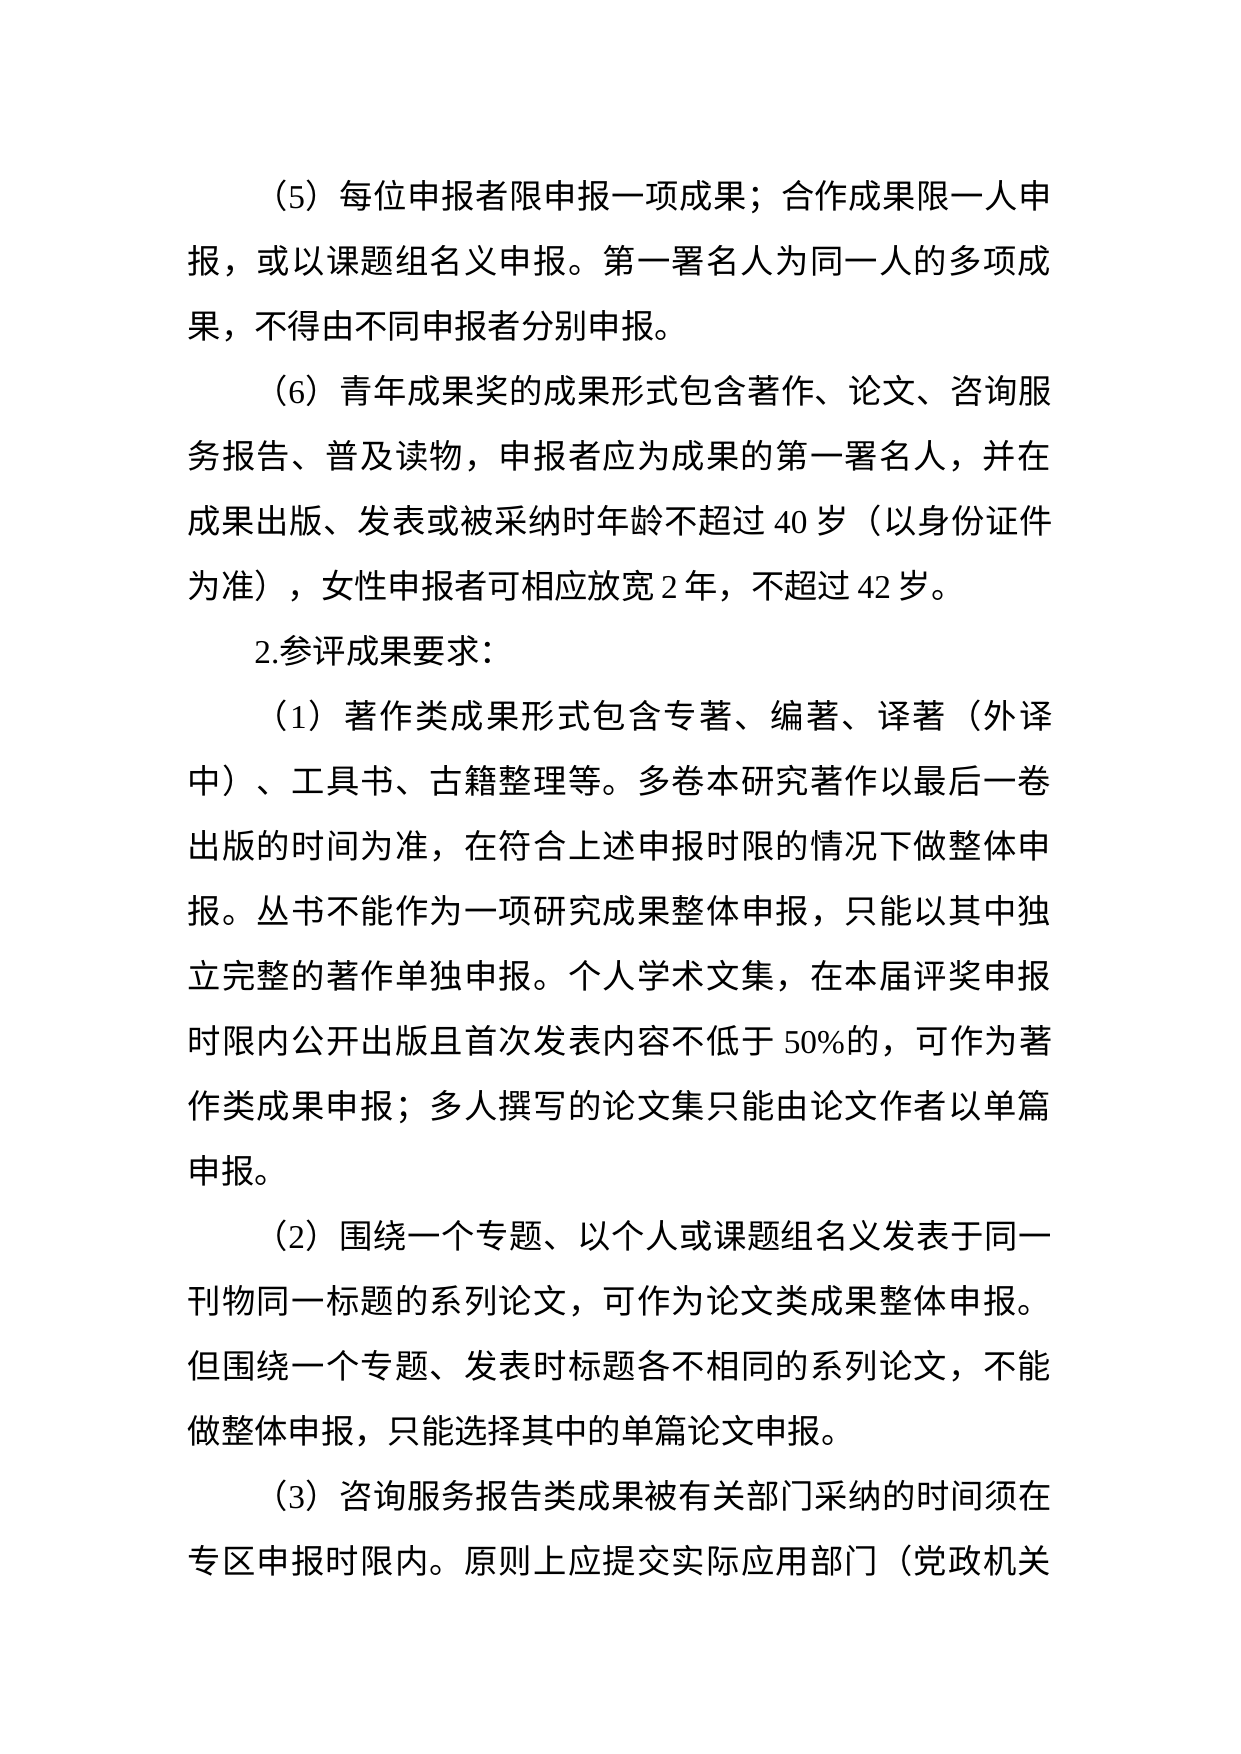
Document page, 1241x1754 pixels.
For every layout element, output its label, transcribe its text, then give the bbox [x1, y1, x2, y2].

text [187, 1462, 1053, 1592]
text （6）青年成果奖的成果形式包含著作、论文、咨询服务报告、普及读物，申报者应为成果的第一署名人，并在成果出版、发表或被采纳时年龄不超过40岁（以身份证件为准），女性申报者可相应放宽2年，不超过42岁。 [187, 357, 1053, 617]
text 2.参评成果要求： [187, 617, 1053, 682]
text （2）围绕一个专题、以个人或课题组名义发表于同一刊物同一标题的系列论文，可作为论文类成果整体申报。但围绕一个专题、发表时标题各不相同的系列论文，不能做整体申报，只能选择其中的单篇论文申报。 [187, 1202, 1053, 1462]
text （1）著作类成果形式包含专著、编著、译著（外译中）、工具书、古籍整理等。多卷本研究著作以最后一卷出版的时间为准，在符合上述申报时限的情况下做整体申报。丛书不能作为一项研究成果整体申报，只能以其中独立完整的著作单独申报。个人学术文集，在本届评奖申报时限内公开出版且首次发表内容不低于50%的，可作为著作类成果申报；多人撰写的论文集只能由论文作者以单篇申报。 [187, 682, 1053, 1202]
text （5）每位申报者限申报一项成果；合作成果限一人申报，或以课题组名义申报。第一署名人为同一人的多项成果，不得由不同申报者分别申报。 [187, 162, 1053, 357]
